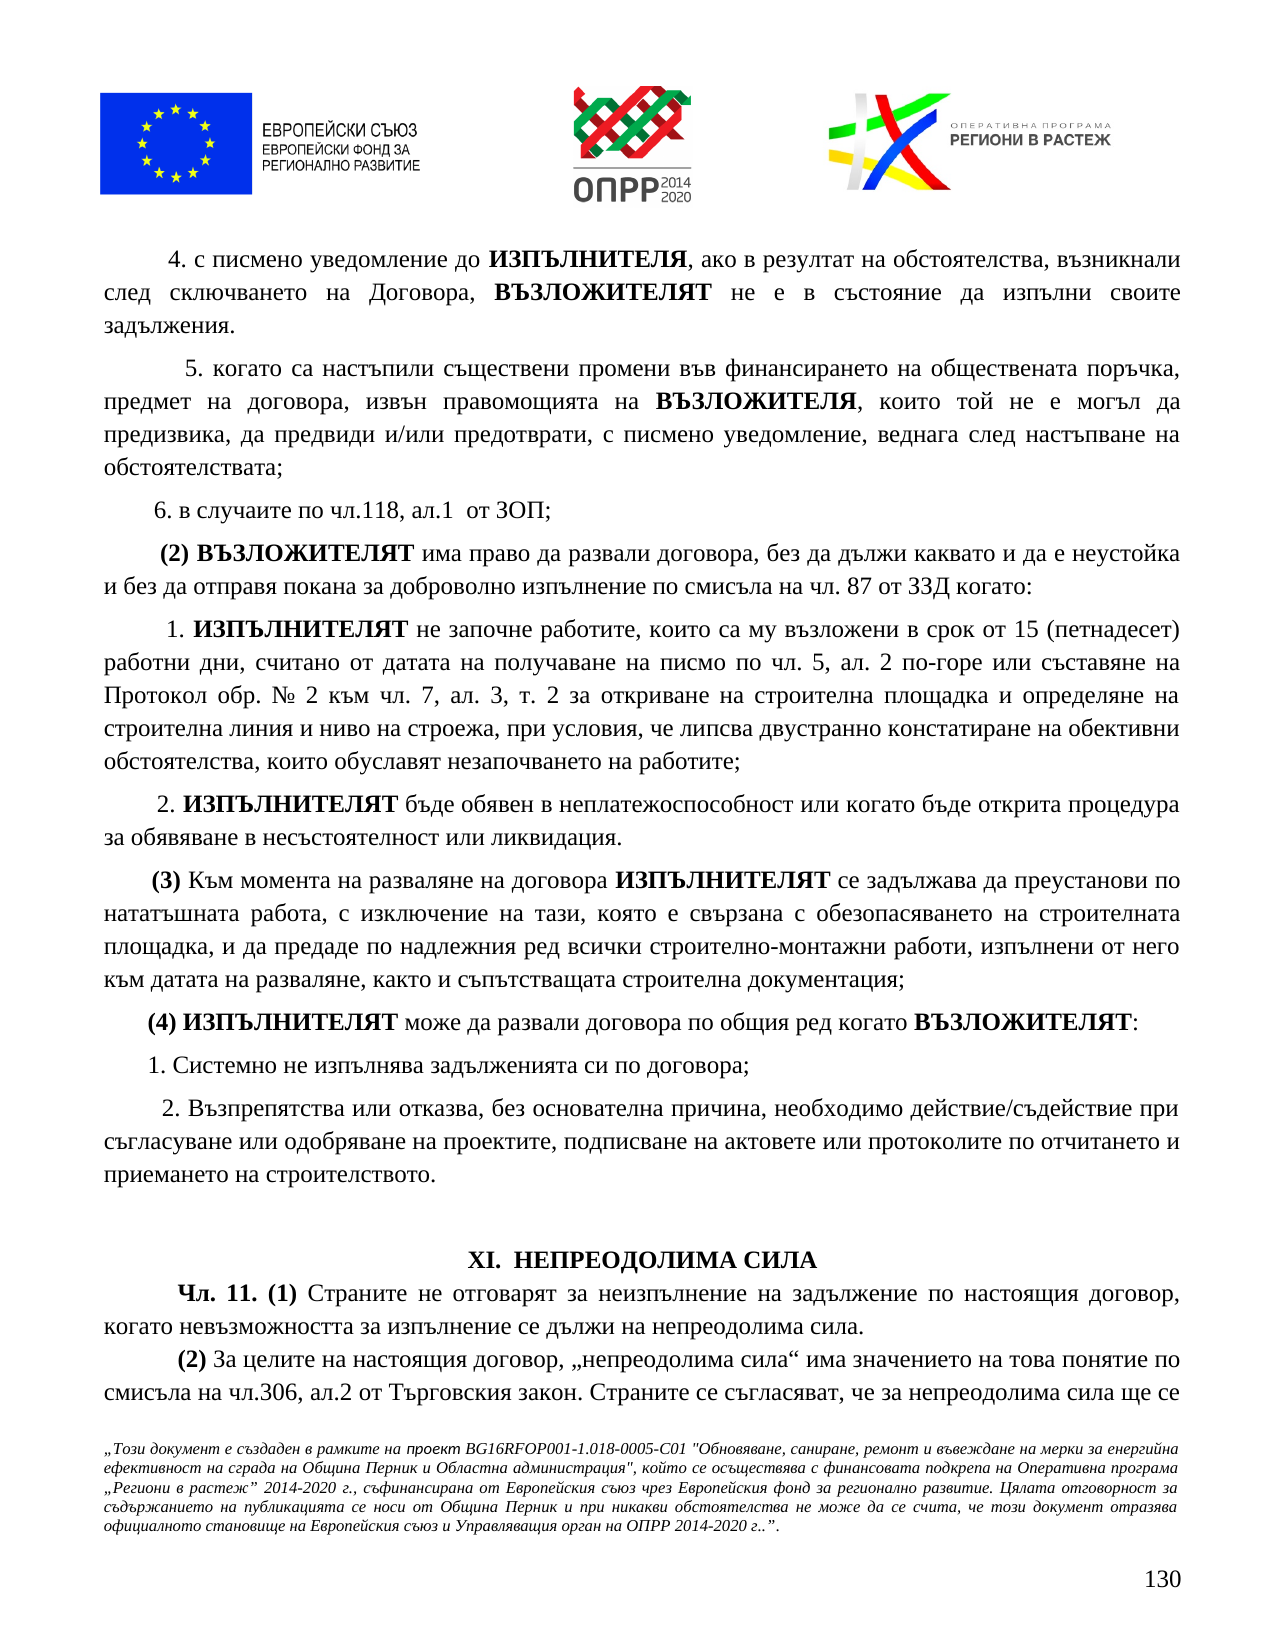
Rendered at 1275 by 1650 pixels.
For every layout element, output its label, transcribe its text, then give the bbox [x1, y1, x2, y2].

picture [573, 86, 694, 208]
text (4) ИЗПЪЛНИТЕЛЯТ може да развали договора по общия ред когато ВЪЗЛОЖИТЕЛЯТ: [103, 1007, 1181, 1036]
text 6. в случаите по чл.118, ал.1 от ЗОП; [103, 495, 1181, 523]
text (3) Към момента на разваляне на договора ИЗПЪЛНИТЕЛЯТ се задължава да преустанови по нататъшната работа, с изключение на тази, която е свързана с обезопасяването на строителната площадка, и да предаде по надлежния ред всички строително-монтажни работи, изпълнени от него към датата на разваляне, както и съпътстващата строителна документация; [103, 865, 1181, 993]
picture [85, 81, 448, 208]
text 1. Системно не изпълнява задълженията си по договора; [103, 1050, 1181, 1079]
text (2) ВЪЗЛОЖИТЕЛЯТ има право да развали договора, без да дължи каквато и да е неустойка и без да отправя покана за доброволно изпълнение по смисъла на чл. 87 от ЗЗД когато: [103, 538, 1181, 599]
text 2. ИЗПЪЛНИТЕЛЯТ бъде обявен в неплатежоспособност или когато бъде открита процедура за обявяване в несъстоятелност или ликвидация. [103, 789, 1181, 851]
text 2. Възпрепятства или отказва, без основателна причина, необходимо действие/съдействие при съгласуване или одобряване на проектите, подписване на актовете или протоколите по отчитането и приемането на строителството. [103, 1093, 1181, 1188]
picture [813, 86, 1132, 197]
text Чл. 11. (1) Страните не отговарят за неизпълнение на задължение по настоящия договор, когато невъзможността за изпълнение се дължи на непреодолима сила. [103, 1278, 1181, 1340]
text 5. когато са настъпили съществени промени във финансирането на обществената поръчка, предмет на договора, извън правомощията на ВЪЗЛОЖИТЕЛЯ, които той не е могъл да предизвика, да предвиди и/или предотврати, с писмено уведомление, веднага след настъпване на обстоятелствата; [103, 353, 1181, 481]
text XI. НЕПРЕОДОЛИМА СИЛА [103, 1245, 1181, 1274]
text 4. с писмено уведомление до ИЗПЪЛНИТЕЛЯ, ако в резултат на обстоятелства, възникнали след сключването на Договора, ВЪЗЛОЖИТЕЛЯТ не е в състояние да изпълни своите задължения. [103, 244, 1181, 338]
text 1. ИЗПЪЛНИТЕЛЯТ не започне работите, които са му възложени в срок от 15 (петнадесет) работни дни, считано от датата на получаване на писмо по чл. 5, ал. 2 по-горе или съставяне на Протокол обр. № 2 към чл. 7, ал. 3, т. 2 за откриване на строителна площадка и определяне на строителна линия и ниво на строежа, при условия, че липсва двустранно констатиране на обективни обстоятелства, които обуславят незапочването на работите; [103, 614, 1181, 775]
